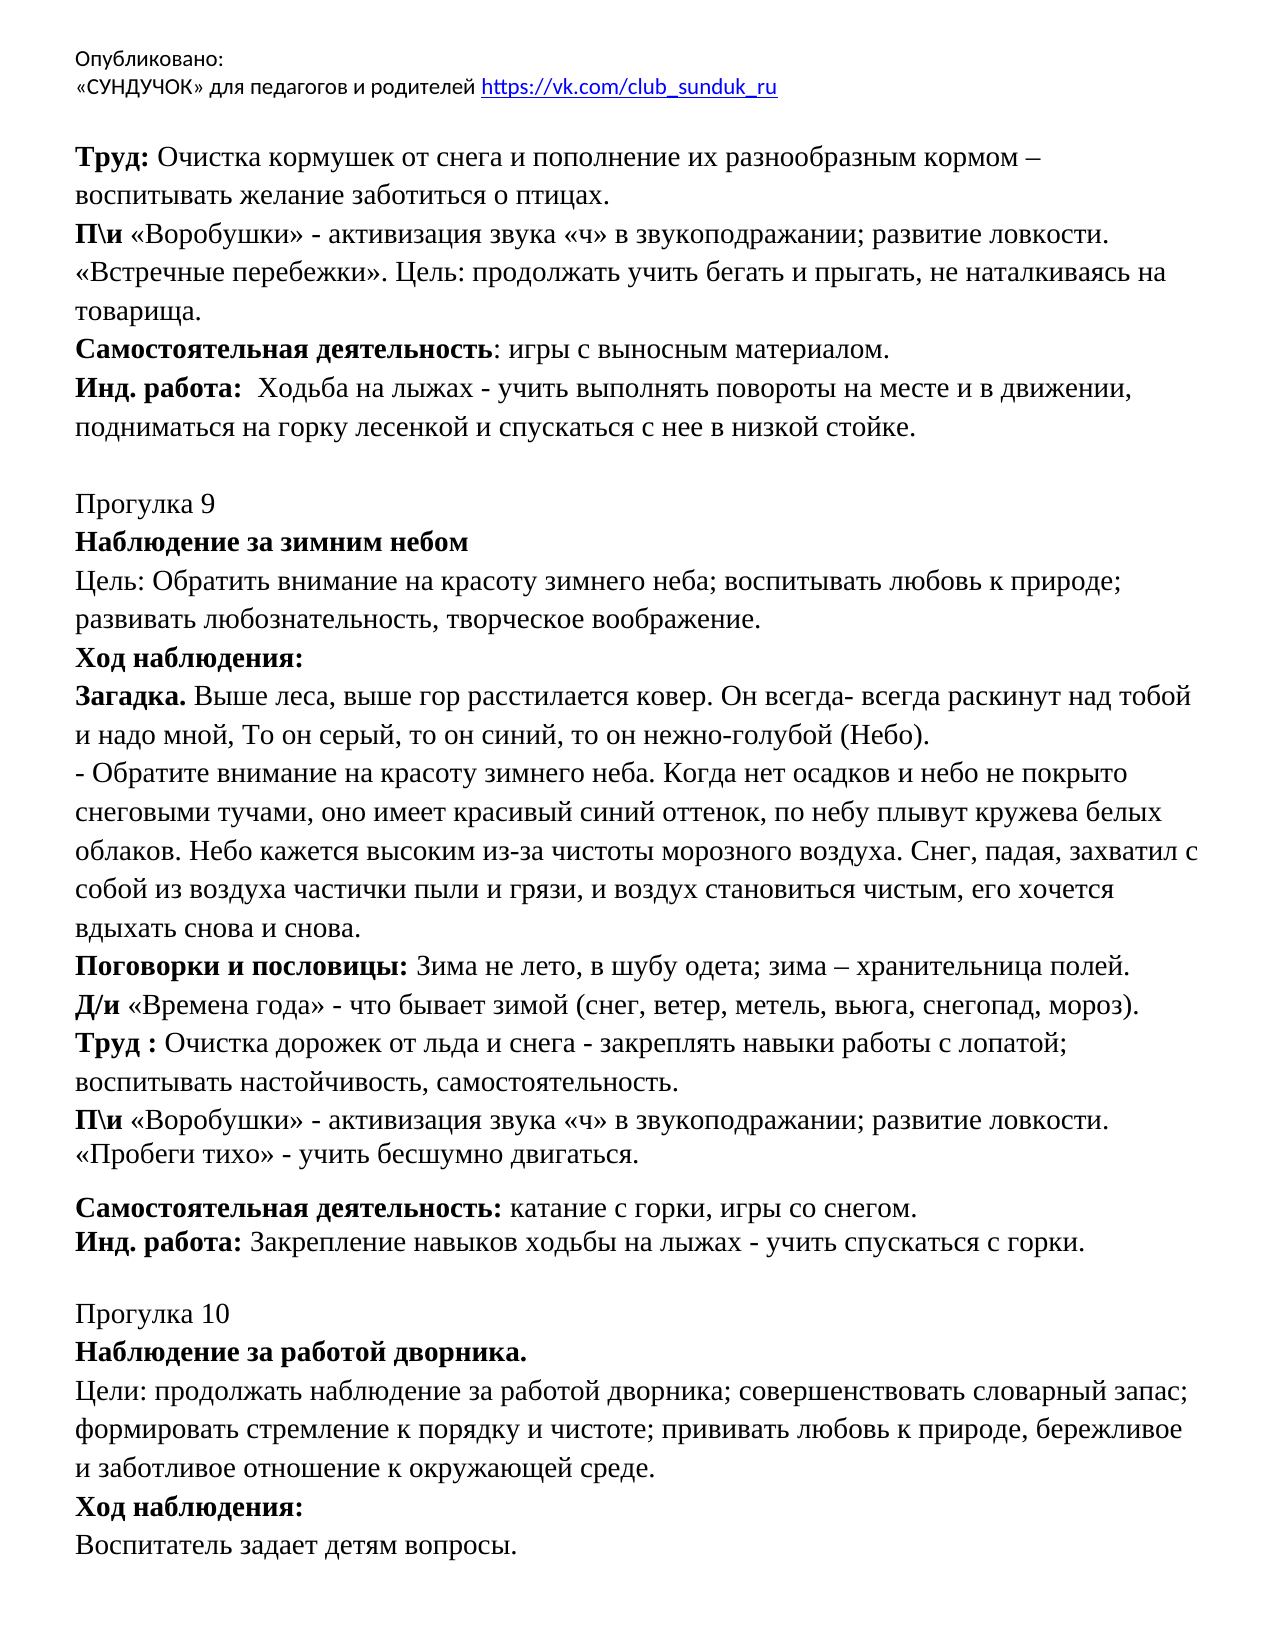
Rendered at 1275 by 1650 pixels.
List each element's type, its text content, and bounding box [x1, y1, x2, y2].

text Цель: Обратить внимание на красоту зимнего неба; воспитывать любовь к природе; развивать любознательность, творческое воображение. [75, 563, 1200, 635]
text Поговорки и пословицы: Зима не лето, в шубу одета; зима – хранительница полей. [75, 948, 1200, 982]
text Ход наблюдения: [75, 1489, 1200, 1522]
text Цели: продолжать наблюдение за работой дворника; совершенствовать словарный запас; формировать стремление к порядку и чистоте; прививать любовь к природе, бережливое и заботливое отношение к окружающей среде. [75, 1373, 1200, 1484]
text Загадка. Выше леса, выше гор расстилается ковер. Он всегда- всегда раскинут над тобой и надо мной, То он серый, то он синий, то он нежно-голубой (Небо). [75, 678, 1200, 751]
text Ход наблюдения: [75, 640, 1200, 673]
text «Пробеги тихо» - учить бесшумно двигаться. [75, 1136, 1200, 1169]
text Труд: Очистка кормушек от снега и пополнение их разнообразным кормом – воспитывать желание заботиться о птицах. [75, 139, 1200, 211]
text Самостоятельная деятельность: игры с выносным материалом. [75, 332, 1200, 365]
text Труд : Очистка дорожек от льда и снега - закреплять навыки работы с лопатой; воспитывать настойчивость, самостоятельность. [75, 1025, 1200, 1097]
text «Встречные перебежки». Цель: продолжать учить бегать и прыгать, не наталкиваясь на товарища. [75, 254, 1200, 327]
text Прогулка 10 [75, 1296, 1200, 1329]
text Прогулка 9 [75, 486, 1200, 519]
text Воспитатель задает детям вопросы. [75, 1527, 1200, 1561]
text Самостоятельная деятельность: катание с горки, игры со снегом. [75, 1190, 1200, 1224]
text Инд. работа: Закрепление навыков ходьбы на лыжах - учить спускаться с горки. [75, 1224, 1200, 1257]
text - Обратите внимание на красоту зимнего неба. Когда нет осадков и небо не покрыто снеговыми тучами, оно имеет красивый синий оттенок, по небу плывут кружева белых облаков. Небо кажется высоким из-за чистоты морозного воздуха. Снег, падая, захватил с собой из воздуха частички пыли и грязи, и воздух становиться чистым, его хочется вдыхать снова и снова. [75, 756, 1200, 943]
text П\и «Воробушки» - активизация звука «ч» в звукоподражании; развитие ловкости. [75, 1102, 1200, 1136]
text Наблюдение за зимним небом [75, 524, 1200, 558]
text Наблюдение за работой дворника. [75, 1334, 1200, 1368]
text Инд. работа: Ходьба на лыжах - учить выполнять повороты на месте и в движении, подниматься на горку лесенкой и спускаться с нее в низкой стойке. [75, 370, 1200, 442]
text П\и «Воробушки» - активизация звука «ч» в звукоподражании; развитие ловкости. [75, 216, 1200, 249]
text Д/и «Времена года» - что бывает зимой (снег, ветер, метель, вьюга, снегопад, мороз). [75, 987, 1200, 1020]
